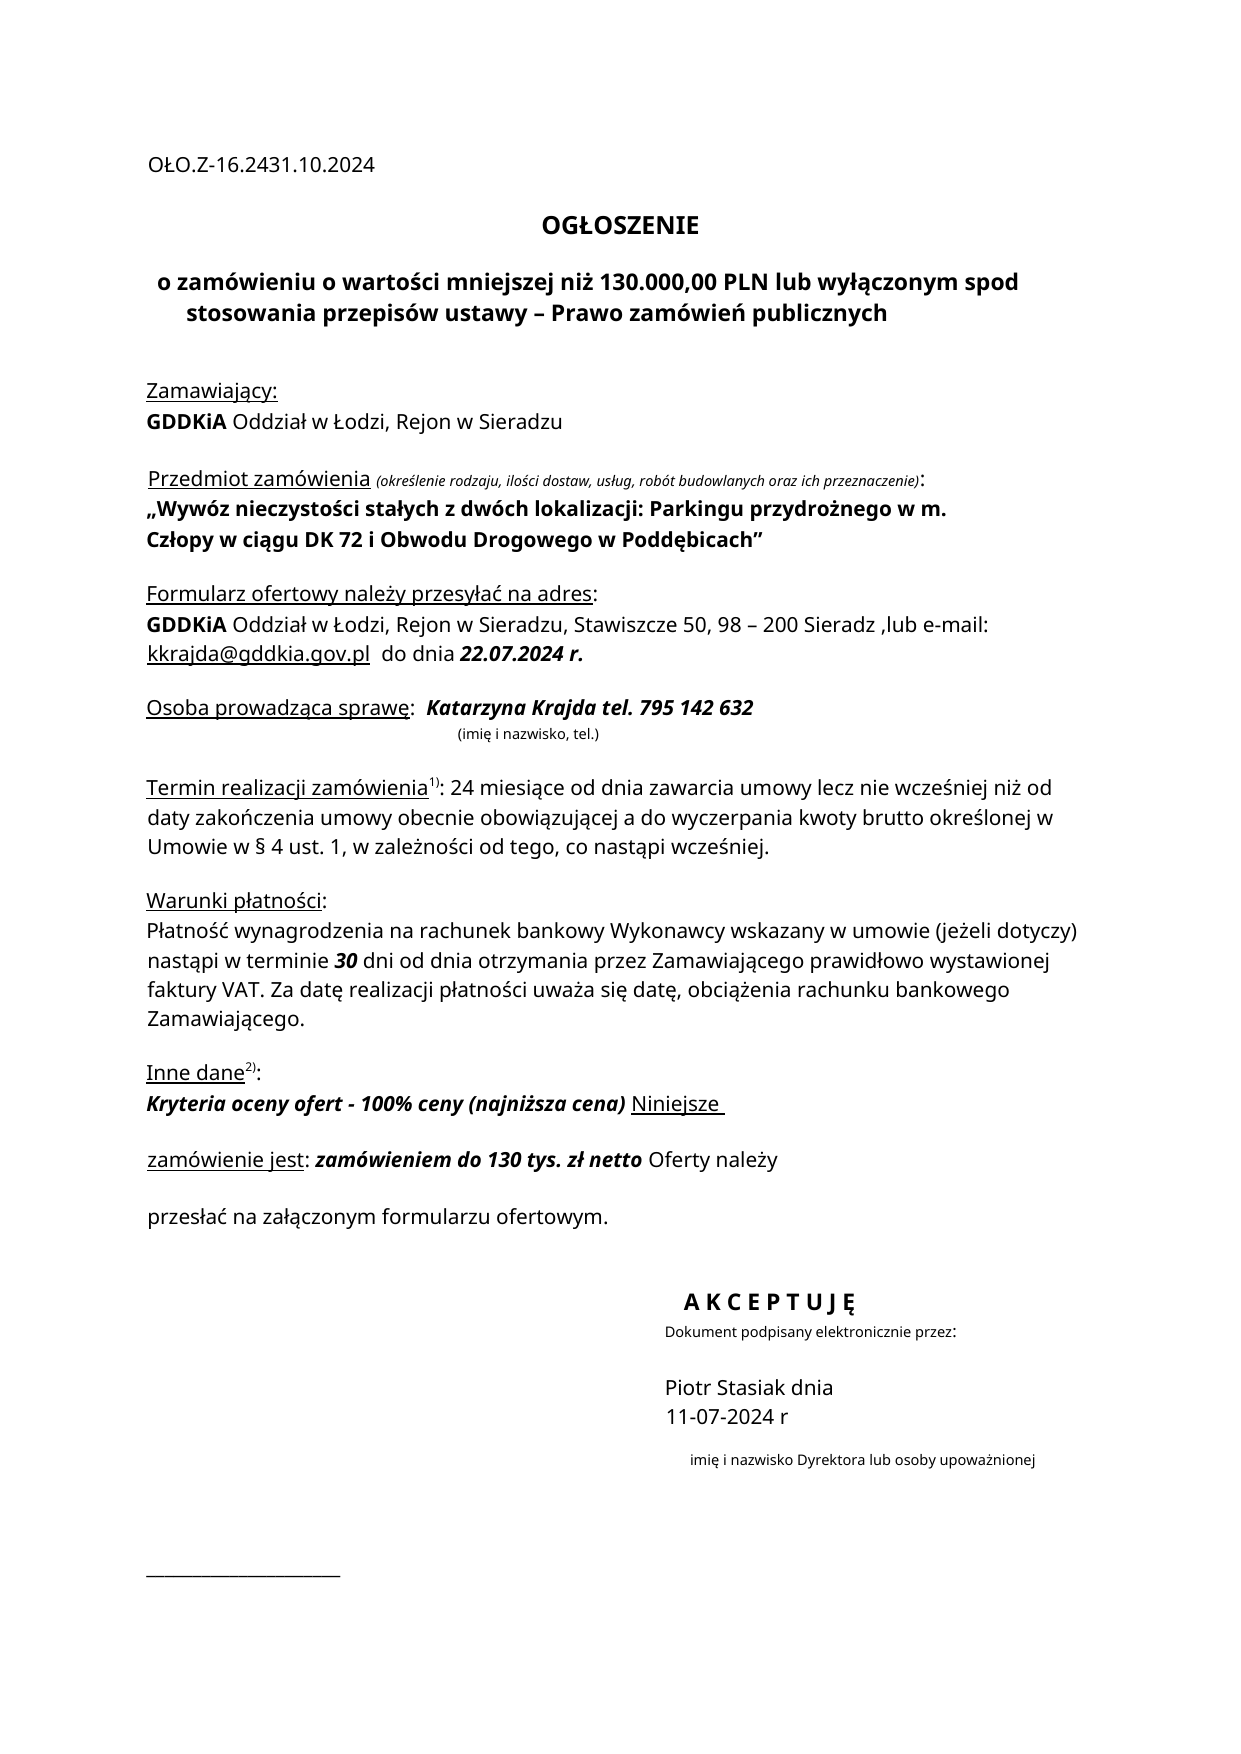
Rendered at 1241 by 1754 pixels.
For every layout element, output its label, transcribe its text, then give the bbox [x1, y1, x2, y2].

text _____________________ [146, 1552, 1092, 1580]
text Warunki płatności: [146, 886, 1092, 914]
text o zamówieniu o wartości mniejszej niż 130.000,00 PLN lub wyłączonym spod stosowania przepisów ustawy – Prawo zamówień publicznych [157, 266, 1092, 328]
subtitle OGŁOSZENIE [148, 208, 1092, 242]
text „Wywóz nieczystości stałych z dwóch lokalizacji: Parkingu przydrożnego w m. [146, 494, 1092, 523]
text Płatność wynagrodzenia na rachunek bankowy Wykonawcy wskazany w umowie (jeżeli dotyczy) nastąpi w terminie 30 dni od dnia otrzymania przez Zamawiającego prawidłowo wystawionej faktury VAT. Za datę realizacji płatności uważa się datę, obciążenia rachunku bankowego Zamawiającego. [146, 916, 1092, 1033]
text Piotr Stasiak dnia 11-07-2024 r [664, 1373, 857, 1431]
text (imię i nazwisko, tel.) [458, 724, 1071, 744]
text A K C E P T U J Ę [447, 1286, 1092, 1317]
text GDDKiA Oddział w Łodzi, Rejon w Sieradzu, Stawiszcze 50, 98 – 200 Sieradz ,lub e-mail: kkrajda@gddkia.gov.pl do dnia 22.07.2024 r. [146, 610, 1092, 668]
text Osoba prowadząca sprawę: Katarzyna Krajda tel. 795 142 632 [146, 693, 1092, 722]
text Kryteria oceny ofert - 100% ceny (najniższa cena) Niniejsze zamówienie jest: zamówieniem do 130 tys. zł netto Oferty należy przesłać na załączonym formularzu ofertowym. [146, 1089, 835, 1231]
text Przedmiot zamówienia (określenie rodzaju, ilości dostaw, usług, robót budowlanych oraz ich przeznaczenie): [148, 464, 1092, 492]
text Człopy w ciągu DK 72 i Obwodu Drogowego w Poddębicach” [146, 525, 1092, 554]
text Formularz ofertowy należy przesyłać na adres: [146, 579, 1092, 607]
text OŁO.Z-16.2431.10.2024 [148, 150, 1092, 178]
text imię i nazwisko Dyrektora lub osoby upoważnionej [148, 1450, 1036, 1469]
text Zamawiający: [146, 377, 1092, 405]
text Inne dane2): [146, 1058, 1092, 1086]
text Termin realizacji zamówienia1): 24 miesiące od dnia zawarcia umowy lecz nie wcześniej niż od daty zakończenia umowy obecnie obowiązującej a do wyczerpania kwoty brutto określonej w Umowie w § 4 ust. 1, w zależności od tego, co nastąpi wcześniej. [146, 773, 1092, 861]
text Dokument podpisany elektronicznie przez: [664, 1320, 1071, 1343]
text GDDKiA Oddział w Łodzi, Rejon w Sieradzu [146, 407, 1092, 436]
